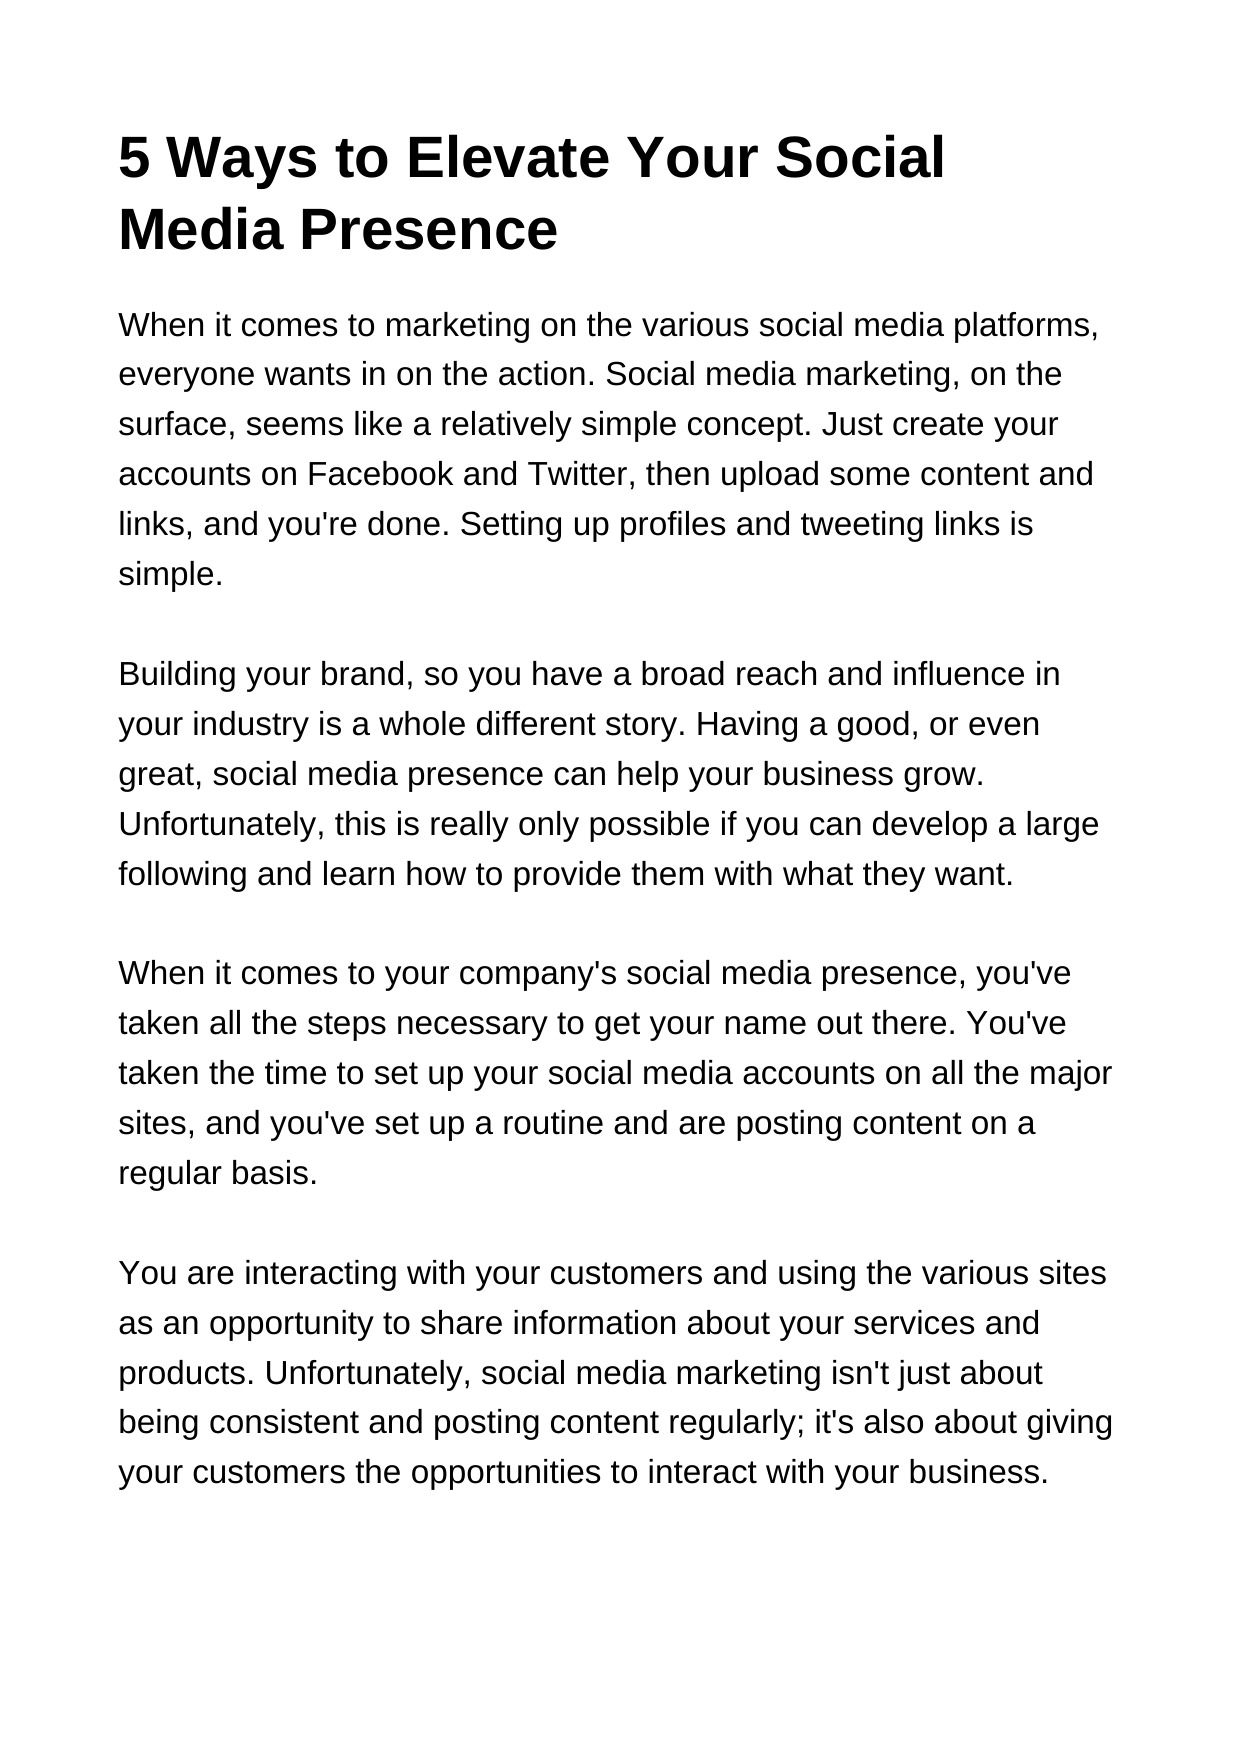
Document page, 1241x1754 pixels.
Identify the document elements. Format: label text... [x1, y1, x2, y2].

subtitle 5 Ways to Elevate Your Social Media Presence [118, 122, 1122, 262]
text Building your brand, so you have a broad reach and influence in your industry is a whole different story. Having a good, or even great, social media presence can help your business grow. Unfortunately, this is really only possible if you can develop a large following and learn how to provide them with what they want. [118, 654, 1122, 892]
text You are interacting with your customers and using the various sites as an opportunity to share information about your services and products. Unfortunately, social media marketing isn't just about being consistent and posting content regularly; it's also about giving your customers the opportunities to interact with your business. [118, 1253, 1122, 1491]
text When it comes to your company's social media presence, you've taken all the steps necessary to get your name out there. You've taken the time to set up your social media accounts on all the major sites, and you've set up a routine and are posting content on a regular basis. [118, 953, 1122, 1191]
text When it comes to marketing on the various social media platforms, everyone wants in on the action. Social media marketing, on the surface, seems like a relatively simple concept. Just create your accounts on Facebook and Twitter, then upload some content and links, and you're done. Setting up profiles and tweeting links is simple. [118, 304, 1122, 592]
